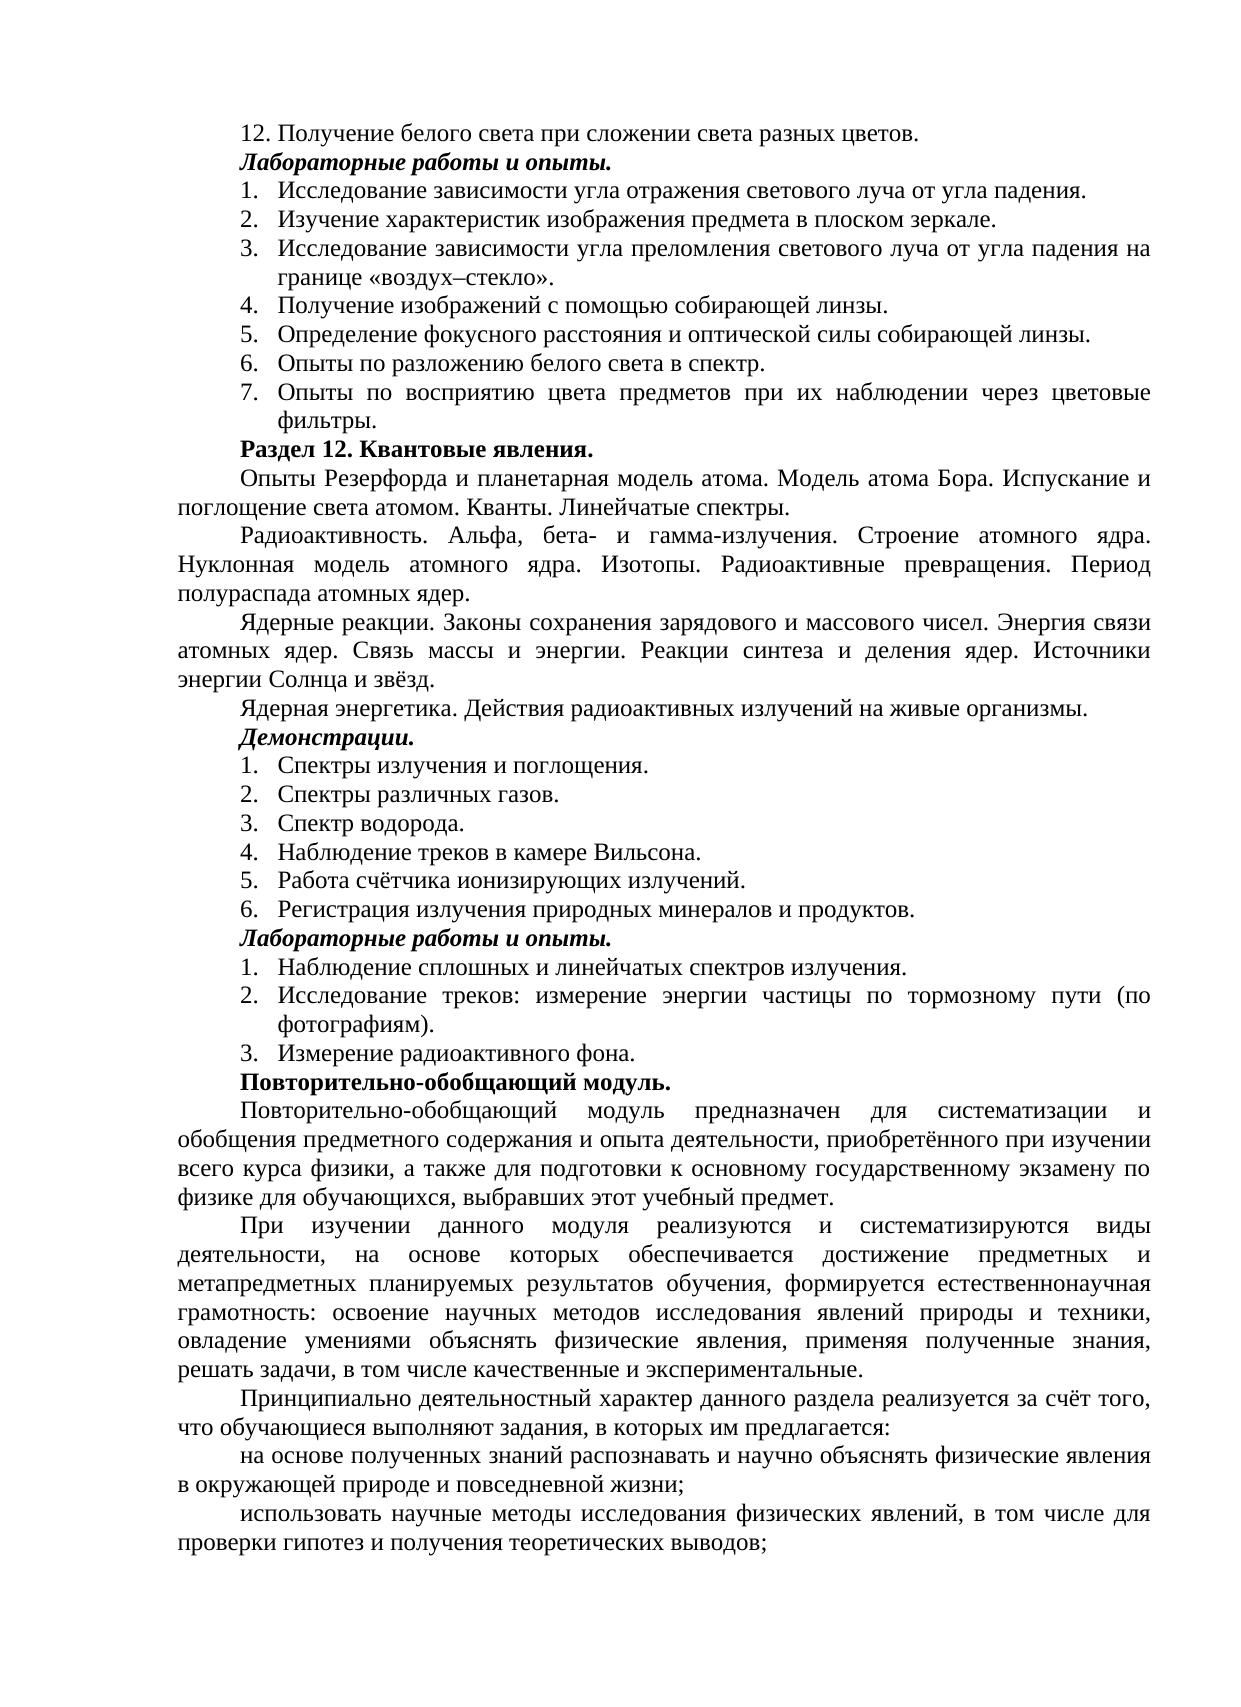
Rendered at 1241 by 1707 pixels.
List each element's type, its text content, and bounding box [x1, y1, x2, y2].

text Лабораторные работы и опыты. [177, 147, 1152, 176]
list Работа счётчика ионизирующих излучений. [240, 866, 1152, 894]
text Лабораторные работы и опыты. [177, 923, 1152, 952]
text Ядерные реакции. Законы сохранения зарядового и массового чисел. Энергия связи атомных ядер. Связь массы и энергии. Реакции синтеза и деления ядер. Источники энергии Солнца и звёзд. [177, 607, 1152, 693]
list Наблюдение сплошных и линейчатых спектров излучения. [240, 952, 1152, 981]
text на основе полученных знаний распознавать и научно объяснять физические явления в окружающей природе и повседневной жизни; [177, 1441, 1152, 1498]
list Регистрация излучения природных минералов и продуктов. [240, 894, 1152, 923]
text Радиоактивность. Альфа, бета- и гамма-излучения. Строение атомного ядра. Нуклонная модель атомного ядра. Изотопы. Радиоактивные превращения. Период полураспада атомных ядер. [177, 521, 1152, 607]
text Раздел 12. Квантовые явления. [177, 434, 1152, 463]
list Исследование зависимости угла преломления светового луча от угла падения на границе «воздух–стекло». [240, 233, 1152, 291]
list Исследование зависимости угла отражения светового луча от угла падения. [240, 176, 1152, 204]
text Демонстрации. [177, 722, 1152, 751]
text Опыты Резерфорда и планетарная модель атома. Модель атома Бора. Испускание и поглощение света атомом. Кванты. Линейчатые спектры. [177, 463, 1152, 521]
text Повторительно-обобщающий модуль предназначен для систематизации и обобщения предметного содержания и опыта деятельности, приобретённого при изучении всего курса физики, а также для подготовки к основному государственному экзамену по физике для обучающихся, выбравших этот учебный предмет. [177, 1096, 1152, 1211]
text При изучении данного модуля реализуются и систематизируются виды деятельности, на основе которых обеспечивается достижение предметных и метапредметных планируемых результатов обучения, формируется естественнонаучная грамотность: освоение научных методов исследования явлений природы и техники, овладение умениями объяснять физические явления, применяя полученные знания, решать задачи, в том числе качественные и экспериментальные. [177, 1211, 1152, 1383]
list Спектры различных газов. [240, 779, 1152, 808]
text Повторительно-обобщающий модуль. [177, 1067, 1152, 1096]
text Принципиально деятельностный характер данного раздела реализуется за счёт того, что обучающиеся выполняют задания, в которых им предлагается: [177, 1383, 1152, 1441]
list Спектры излучения и поглощения. [240, 751, 1152, 779]
text Ядерная энергетика. Действия радиоактивных излучений на живые организмы. [177, 693, 1152, 722]
text использовать научные методы исследования физических явлений, в том числе для проверки гипотез и получения теоретических выводов; [177, 1498, 1152, 1556]
list Исследование треков: измерение энергии частицы по тормозному пути (по фотографиям). [240, 981, 1152, 1038]
list Определение фокусного расстояния и оптической силы собирающей линзы. [240, 319, 1152, 348]
list Получение белого света при сложении света разных цветов. [240, 118, 1152, 147]
list Опыты по разложению белого света в спектр. [240, 348, 1152, 377]
list Опыты по восприятию цвета предметов при их наблюдении через цветовые фильтры. [240, 377, 1152, 434]
list Измерение радиоактивного фона. [240, 1038, 1152, 1067]
list Получение изображений с помощью собирающей линзы. [240, 291, 1152, 319]
list Спектр водорода. [240, 808, 1152, 837]
list Наблюдение треков в камере Вильсона. [240, 837, 1152, 866]
list Изучение характеристик изображения предмета в плоском зеркале. [240, 204, 1152, 233]
